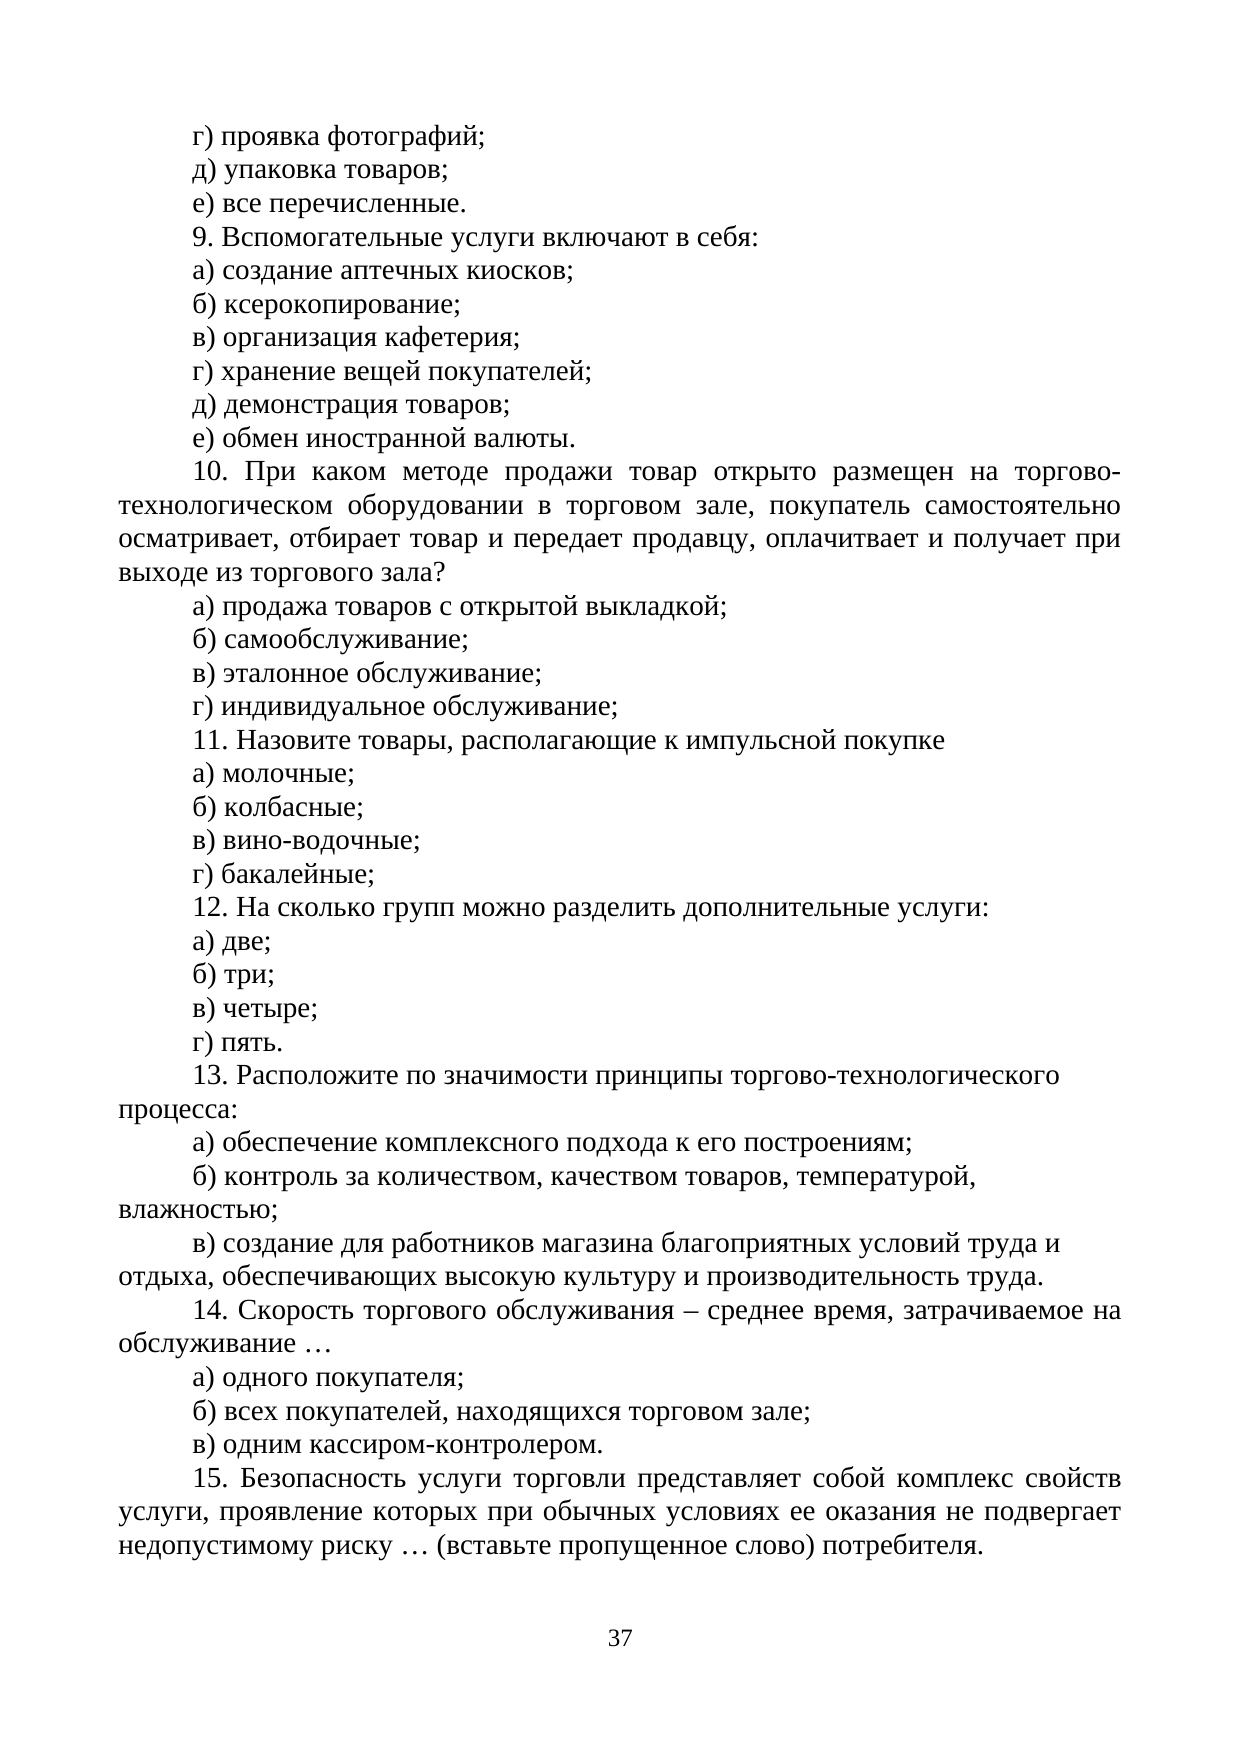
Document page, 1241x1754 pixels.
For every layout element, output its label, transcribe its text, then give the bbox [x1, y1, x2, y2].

text в) одним кассиром-контролером. [118, 1426, 1122, 1460]
text 9. Вспомогательные услуги включают в себя: [118, 219, 1122, 252]
text а) создание аптечных киосков; [118, 252, 1122, 286]
text 15. Безопасность услуги торговли представляет собой комплекс свойств услуги, проявление которых при обычных условиях ее оказания не подвергает недопустимому риску … (вставьте пропущенное слово) потребителя. [118, 1460, 1122, 1560]
text 13. Расположите по значимости принципы торгово-технологического процесса: [118, 1057, 1122, 1124]
text г) бакалейные; [118, 856, 1122, 889]
text г) хранение вещей покупателей; [118, 353, 1122, 386]
text е) обмен иностранной валюты. [118, 420, 1122, 453]
text 12. На сколько групп можно разделить дополнительные услуги: [118, 889, 1122, 923]
text 14. Скорость торгового обслуживания – среднее время, затрачиваемое на обслуживание … [118, 1292, 1122, 1359]
text в) организация кафетерия; [118, 319, 1122, 353]
text б) колбасные; [118, 789, 1122, 822]
text а) две; [118, 923, 1122, 957]
text б) три; [118, 957, 1122, 990]
text 11. Назовите товары, располагающие к импульсной покупке [118, 722, 1122, 755]
text г) индивидуальное обслуживание; [118, 688, 1122, 722]
text д) упаковка товаров; [118, 152, 1122, 185]
text а) обеспечение комплексного подхода к его построениям; [118, 1124, 1122, 1158]
text е) все перечисленные. [118, 185, 1122, 219]
text б) самообслуживание; [118, 621, 1122, 655]
text б) всех покупателей, находящихся торговом зале; [118, 1393, 1122, 1426]
text г) пять. [118, 1024, 1122, 1057]
text б) контроль за количеством, качеством товаров, температурой, влажностью; [118, 1158, 1122, 1225]
text а) продажа товаров с открытой выкладкой; [118, 588, 1122, 621]
text д) демонстрация товаров; [118, 386, 1122, 420]
text 10. При каком методе продажи товар открыто размещен на торгово-технологическом оборудовании в торговом зале, покупатель самостоятельно осматривает, отбирает товар и передает продавцу, оплачитвает и получает при выходе из торгового зала? [118, 453, 1122, 588]
text б) ксерокопирование; [118, 286, 1122, 319]
text г) проявка фотографий; [118, 118, 1122, 152]
text в) создание для работников магазина благоприятных условий труда и отдыха, обеспечивающих высокую культуру и производительность труда. [118, 1225, 1122, 1292]
text в) вино-водочные; [118, 822, 1122, 856]
text а) молочные; [118, 755, 1122, 789]
text а) одного покупателя; [118, 1359, 1122, 1393]
text в) эталонное обслуживание; [118, 655, 1122, 688]
text в) четыре; [118, 990, 1122, 1024]
